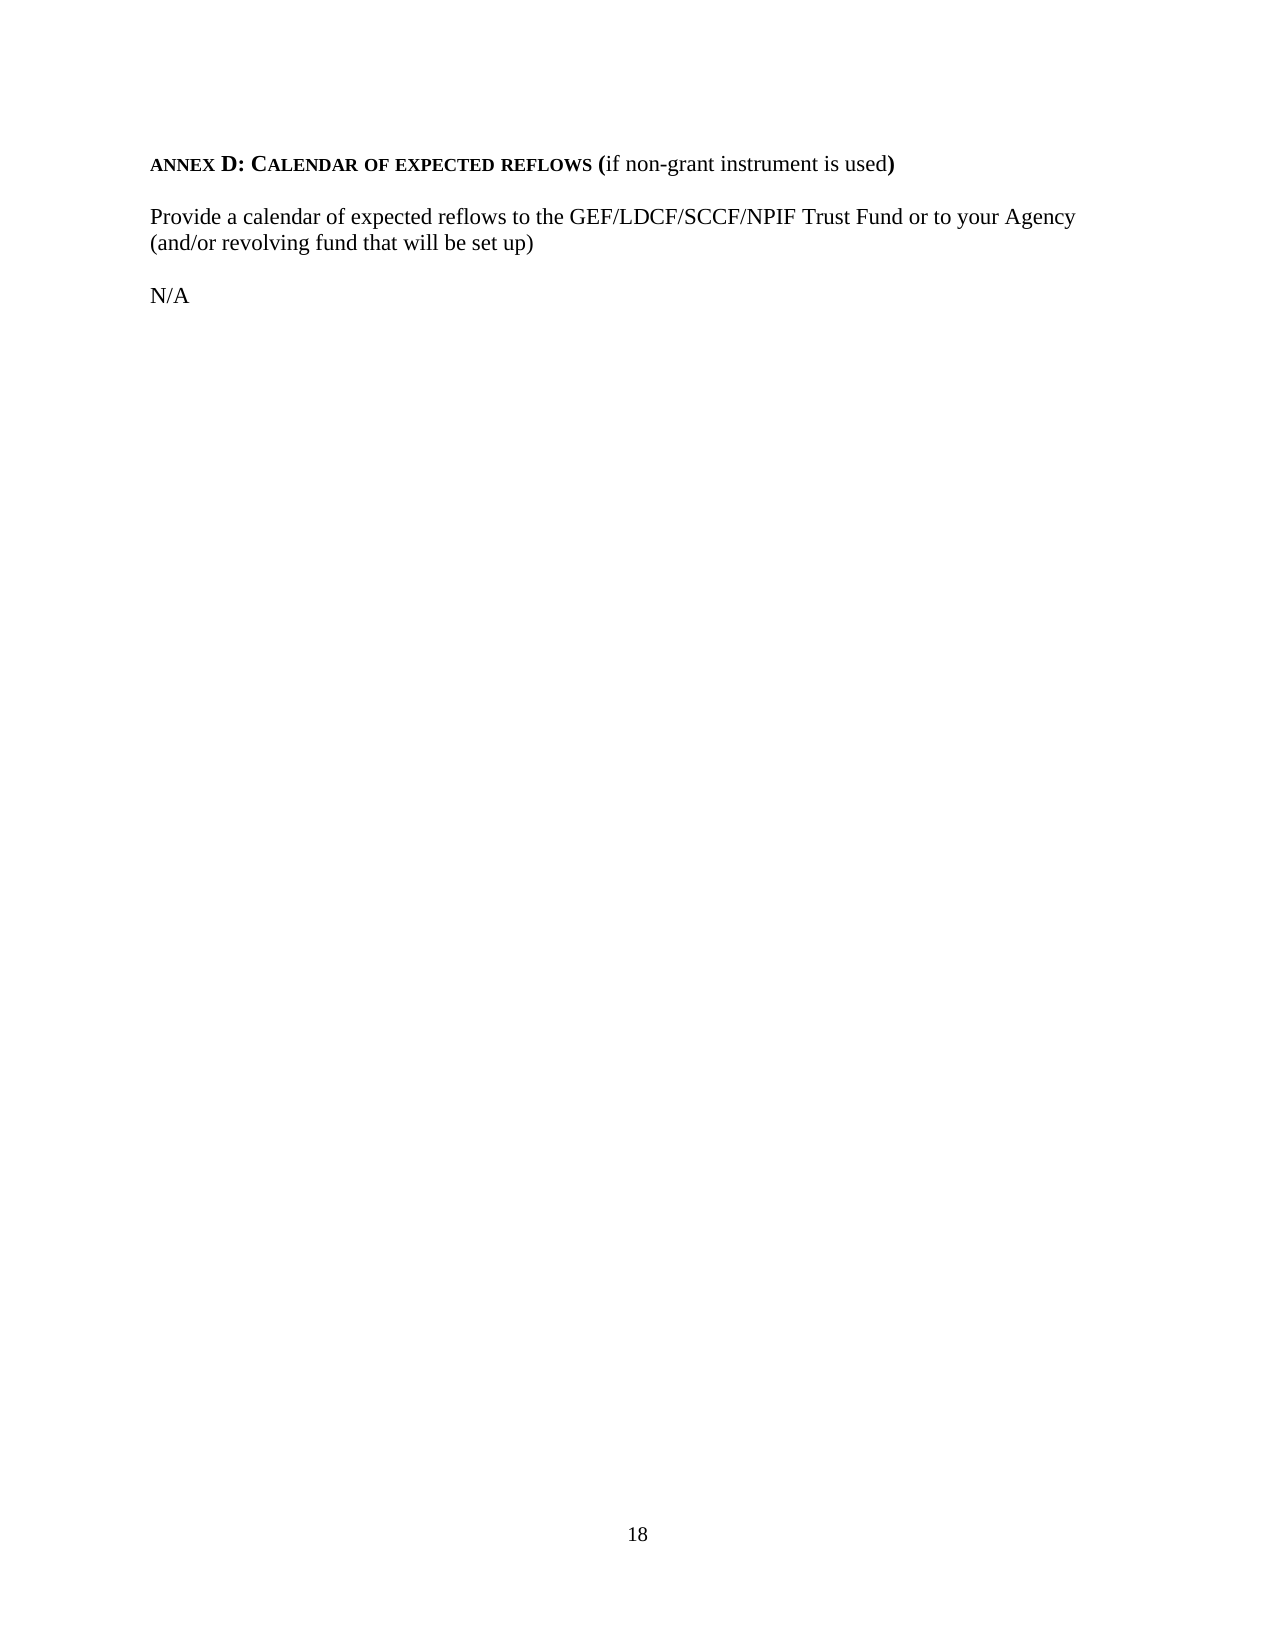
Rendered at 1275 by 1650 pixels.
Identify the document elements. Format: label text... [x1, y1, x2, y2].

text Provide a calendar of expected reflows to the GEF/LDCF/SCCF/NPIF Trust Fund or to your Agency (and/or revolving fund that will be set up) [150, 203, 1125, 255]
text N/A [150, 282, 1125, 308]
text annex D: Calendar of expected reflows (if non-grant instrument is used) [150, 150, 1125, 176]
